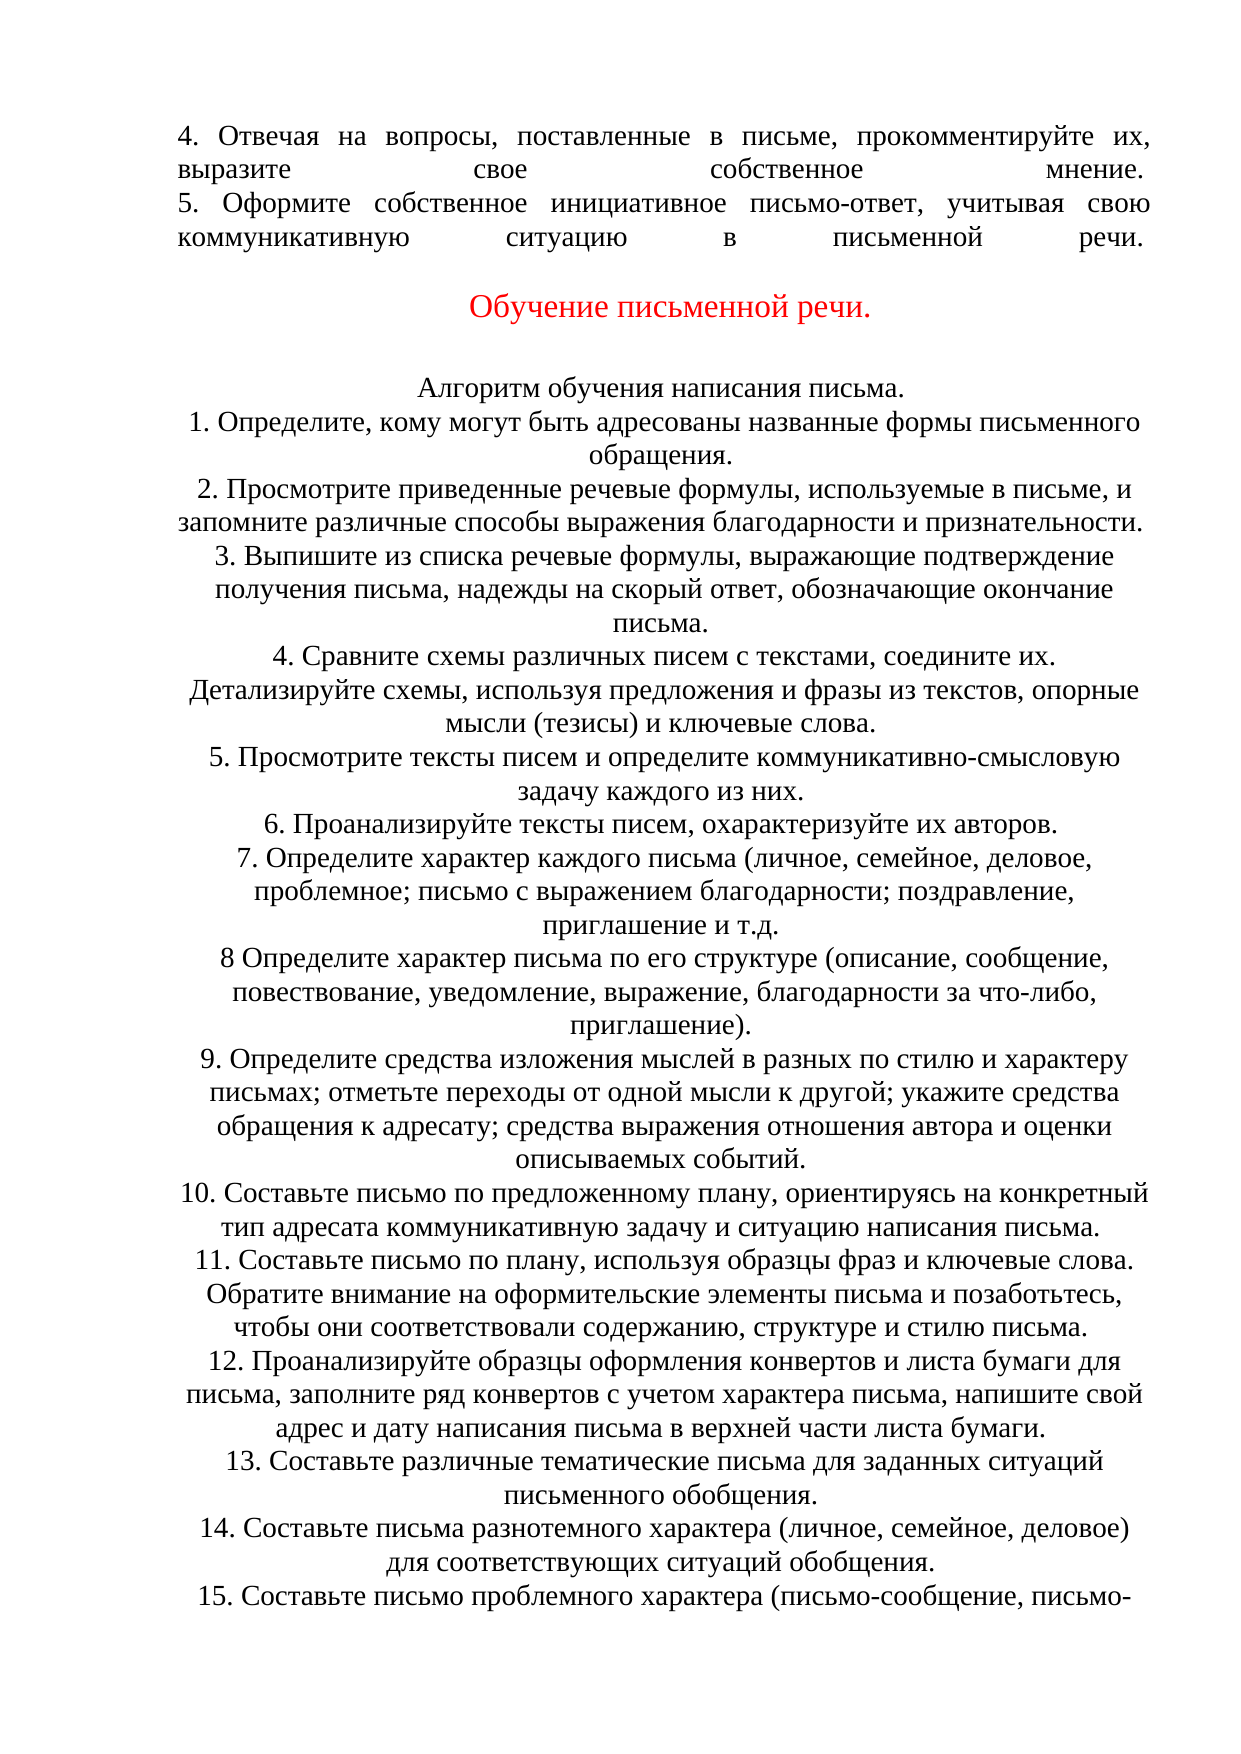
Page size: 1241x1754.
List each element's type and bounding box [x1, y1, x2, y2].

text [177, 118, 1152, 324]
text [177, 337, 1152, 1611]
